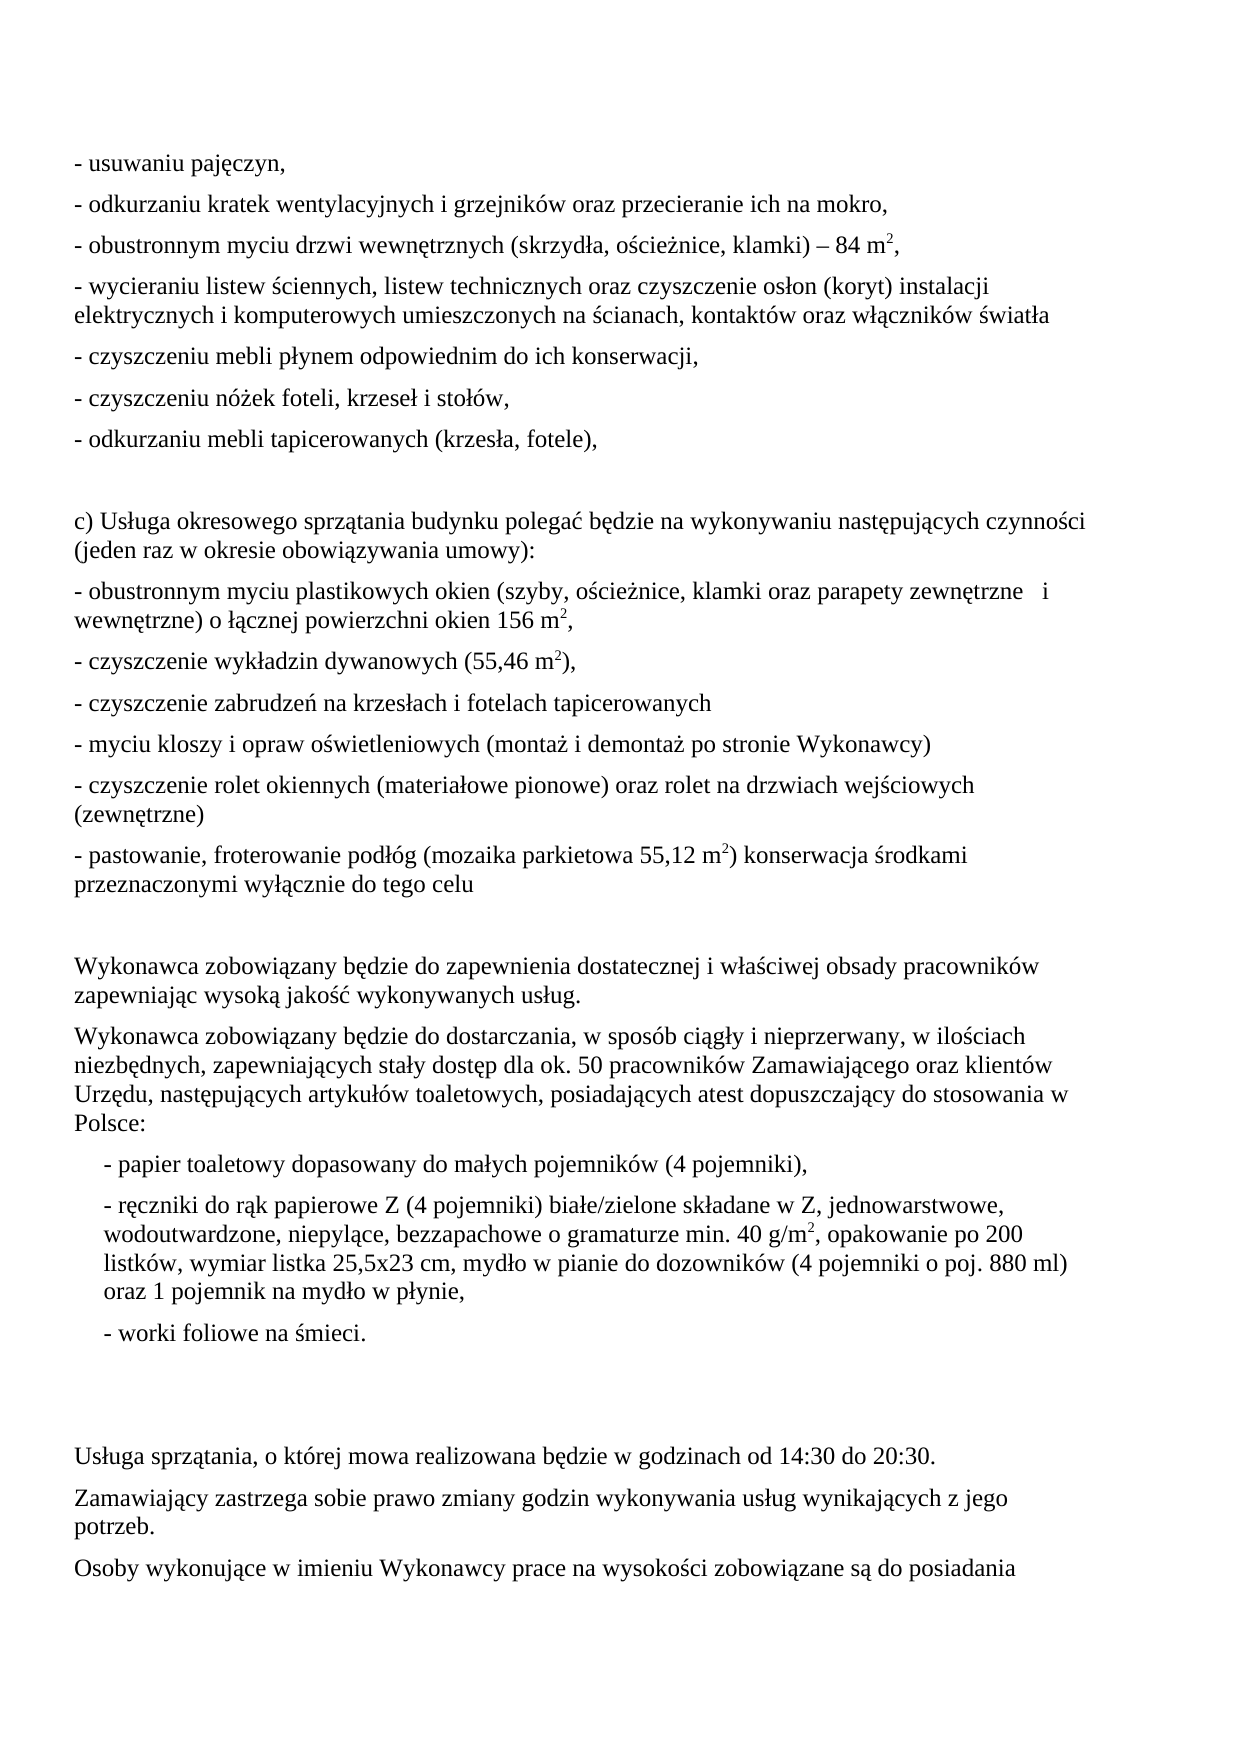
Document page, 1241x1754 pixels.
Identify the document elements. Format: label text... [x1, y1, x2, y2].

text Wykonawca zobowiązany będzie do zapewnienia dostatecznej i właściwej obsady pracowników zapewniając wysoką jakość wykonywanych usług. [74, 951, 1093, 1009]
text - czyszczenie zabrudzeń na krzesłach i fotelach tapicerowanych [74, 688, 1093, 716]
text - usuwaniu pajęczyn, [74, 148, 1093, 176]
text - ręczniki do rąk papierowe Z (4 pojemniki) białe/zielone składane w Z, jednowarstwowe, wodoutwardzone, niepylące, bezzapachowe o gramaturze min. 40 g/m2, opakowanie po 200 listków, wymiar listka 25,5x23 cm, mydło w pianie do dozowników (4 pojemniki o poj. 880 ml) oraz 1 pojemnik na mydło w płynie, [103, 1190, 1093, 1305]
text - czyszczeniu nóżek foteli, krzeseł i stołów, [74, 383, 1093, 411]
text - myciu kloszy i opraw oświetleniowych (montaż i demontaż po stronie Wykonawcy) [74, 729, 1093, 758]
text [74, 1553, 1093, 1581]
text - obustronnym myciu drzwi wewnętrznych (skrzydła, ościeżnice, klamki) – 84 m2, [74, 230, 1093, 259]
text - wycieraniu listew ściennych, listew technicznych oraz czyszczenie osłon (koryt) instalacji elektrycznych i komputerowych umieszczonych na ścianach, kontaktów oraz włączników światła [74, 271, 1093, 329]
text - worki foliowe na śmieci. [103, 1318, 1093, 1346]
text Zamawiający zastrzega sobie prawo zmiany godzin wykonywania usług wynikających z jego potrzeb. [74, 1483, 1093, 1540]
text - obustronnym myciu plastikowych okien (szyby, ościeżnice, klamki oraz parapety zewnętrzne i wewnętrzne) o łącznej powierzchni okien 156 m2, [74, 576, 1093, 634]
text - papier toaletowy dopasowany do małych pojemników (4 pojemniki), [103, 1149, 1093, 1178]
text - odkurzaniu mebli tapicerowanych (krzesła, fotele), [74, 424, 1093, 453]
text - czyszczeniu mebli płynem odpowiednim do ich konserwacji, [74, 341, 1093, 370]
text - odkurzaniu kratek wentylacyjnych i grzejników oraz przecieranie ich na mokro, [74, 189, 1093, 218]
text c) Usługa okresowego sprzątania budynku polegać będzie na wykonywaniu następujących czynności (jeden raz w okresie obowiązywania umowy): [74, 506, 1093, 564]
text - czyszczenie wykładzin dywanowych (55,46 m2), [74, 646, 1093, 675]
text Wykonawca zobowiązany będzie do dostarczania, w sposób ciągły i nieprzerwany, w ilościach niezbędnych, zapewniających stały dostęp dla ok. 50 pracowników Zamawiającego oraz klientów Urzędu, następujących artykułów toaletowych, posiadających atest dopuszczający do stosowania w Polsce: [74, 1021, 1093, 1136]
text - czyszczenie rolet okiennych (materiałowe pionowe) oraz rolet na drzwiach wejściowych (zewnętrzne) [74, 770, 1093, 828]
text Usługa sprzątania, o której mowa realizowana będzie w godzinach od 14:30 do 20:30. [74, 1441, 1093, 1470]
text - pastowanie, froterowanie podłóg (mozaika parkietowa 55,12 m2) konserwacja środkami przeznaczonymi wyłącznie do tego celu [74, 840, 1093, 898]
